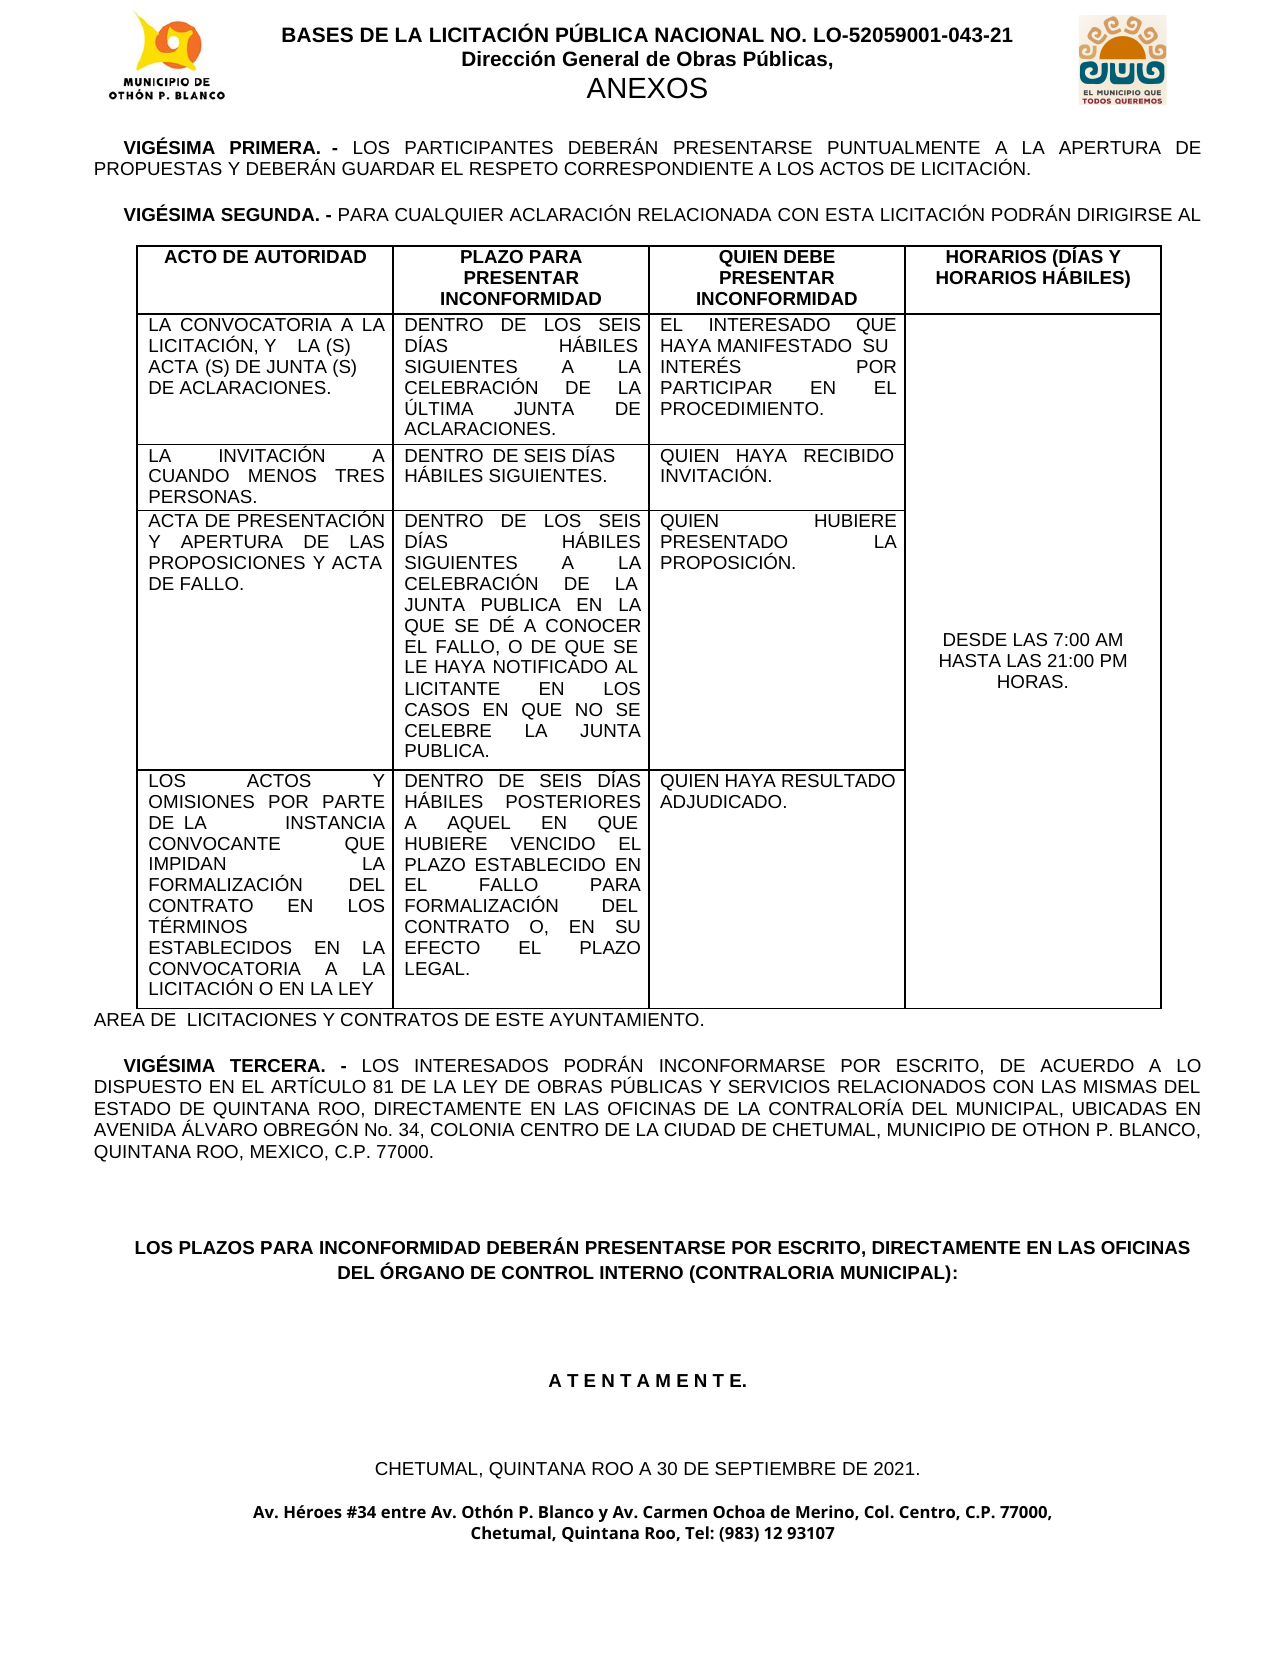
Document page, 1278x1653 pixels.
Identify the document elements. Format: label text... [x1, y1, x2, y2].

table_cell ACTA DE PRESENTACIÓN Y APERTURA DE LAS PROPOSICIONES Y ACTA DE FALLO. [138, 511, 392, 769]
text CHETUMAL, QUINTANA ROO A 30 DE SEPTIEMBRE DE 2021. [94, 1457, 1201, 1479]
table_cell LA INVITACIÓN A CUANDO MENOS TRES PERSONAS. [138, 445, 392, 509]
table_cell DENTRO DE SEIS DÍAS HÁBILES POSTERIORES A AQUEL EN QUE HUBIERE VENCIDO EL PLAZO ESTABLECIDO EN EL FALLO PARA FORMALIZACIÓN DEL CONTRATO O, EN SU EFECTO EL PLAZO LEGAL. [394, 771, 648, 1008]
table_header ACTO DE AUTORIDAD [138, 247, 392, 313]
table_cell DENTRO DE SEIS DÍAS HÁBILES SIGUIENTES. [394, 445, 648, 509]
table_cell DENTRO DE LOS SEIS DÍAS HÁBILES SIGUIENTES A LA CELEBRACIÓN DE LA JUNTA PUBLICA EN LA QUE SE DÉ A CONOCER EL FALLO, O DE QUE SE LE HAYA NOTIFICADO AL LICITANTE EN LOS CASOS EN QUE NO SE CELEBRE LA JUNTA PUBLICA. [394, 511, 648, 769]
text VIGÉSIMA PRIMERA. - LOS PARTICIPANTES DEBERÁN PRESENTARSE PUNTUALMENTE A LA APERTURA DE PROPUESTAS Y DEBERÁN GUARDAR EL RESPETO CORRESPONDIENTE A LOS ACTOS DE LICITACIÓN. [94, 137, 1201, 180]
table_cell DENTRO DE LOS SEIS DÍAS HÁBILES SIGUIENTES A LA CELEBRACIÓN DE LA ÚLTIMA JUNTA DE ACLARACIONES. [394, 315, 648, 444]
picture [104, 0, 237, 114]
picture [1078, 15, 1167, 105]
table_cell DESDE LAS 7:00 AM HASTA LAS 21:00 PM HORAS. [906, 315, 1160, 1008]
text A T E N T A M E N T E. [94, 1370, 1201, 1392]
table_cell EL INTERESADO QUE HAYA MANIFESTADO SU INTERÉS POR PARTICIPAR EN EL PROCEDIMIENTO. [650, 315, 904, 444]
table_header QUIEN DEBE PRESENTAR INCONFORMIDAD [650, 247, 904, 313]
text LOS PLAZOS PARA INCONFORMIDAD DEBERÁN PRESENTARSE POR ESCRITO, DIRECTAMENTE EN LAS OFICINAS DEL ÓRGANO DE CONTROL INTERNO (CONTRALORIA MUNICIPAL): [94, 1237, 1201, 1283]
table_cell QUIEN HAYA RECIBIDO INVITACIÓN. [650, 445, 904, 509]
table_header HORARIOS (DÍAS Y HORARIOS HÁBILES) [906, 247, 1160, 313]
table_cell QUIEN HUBIERE PRESENTADO LA PROPOSICIÓN. [650, 511, 904, 769]
table_cell LA CONVOCATORIA A LA LICITACIÓN, Y LA (S) ACTA (S) DE JUNTA (S) DE ACLARACIONES. [138, 315, 392, 444]
text VIGÉSIMA SEGUNDA. - PARA CUALQUIER ACLARACIÓN RELACIONADA CON ESTA LICITACIÓN PODRÁN DIRIGIRSE AL AREA DE LICITACIONES Y CONTRATOS DE ESTE AYUNTAMIENTO. [94, 204, 1201, 1031]
table_cell QUIEN HAYA RESULTADO ADJUDICADO. [650, 771, 904, 1008]
table_header PLAZO PARA PRESENTAR INCONFORMIDAD [394, 247, 648, 313]
text VIGÉSIMA TERCERA. - LOS INTERESADOS PODRÁN INCONFORMARSE POR ESCRITO, DE ACUERDO A LO DISPUESTO EN EL ARTÍCULO 81 DE LA LEY DE OBRAS PÚBLICAS Y SERVICIOS RELACIONADOS CON LAS MISMAS DEL ESTADO DE QUINTANA ROO, DIRECTAMENTE EN LAS OFICINAS DE LA CONTRALORÍA DEL MUNICIPAL, UBICADAS EN AVENIDA ÁLVARO OBREGÓN No. 34, COLONIA CENTRO DE LA CIUDAD DE CHETUMAL, MUNICIPIO DE OTHON P. BLANCO, QUINTANA ROO, MEXICO, C.P. 77000. [94, 1054, 1201, 1162]
table_cell LOS ACTOS Y OMISIONES POR PARTE DE LA INSTANCIA CONVOCANTE QUE IMPIDAN LA FORMALIZACIÓN DEL CONTRATO EN LOS TÉRMINOS ESTABLECIDOS EN LA CONVOCATORIA A LA LICITACIÓN O EN LA LEY [138, 771, 392, 1008]
